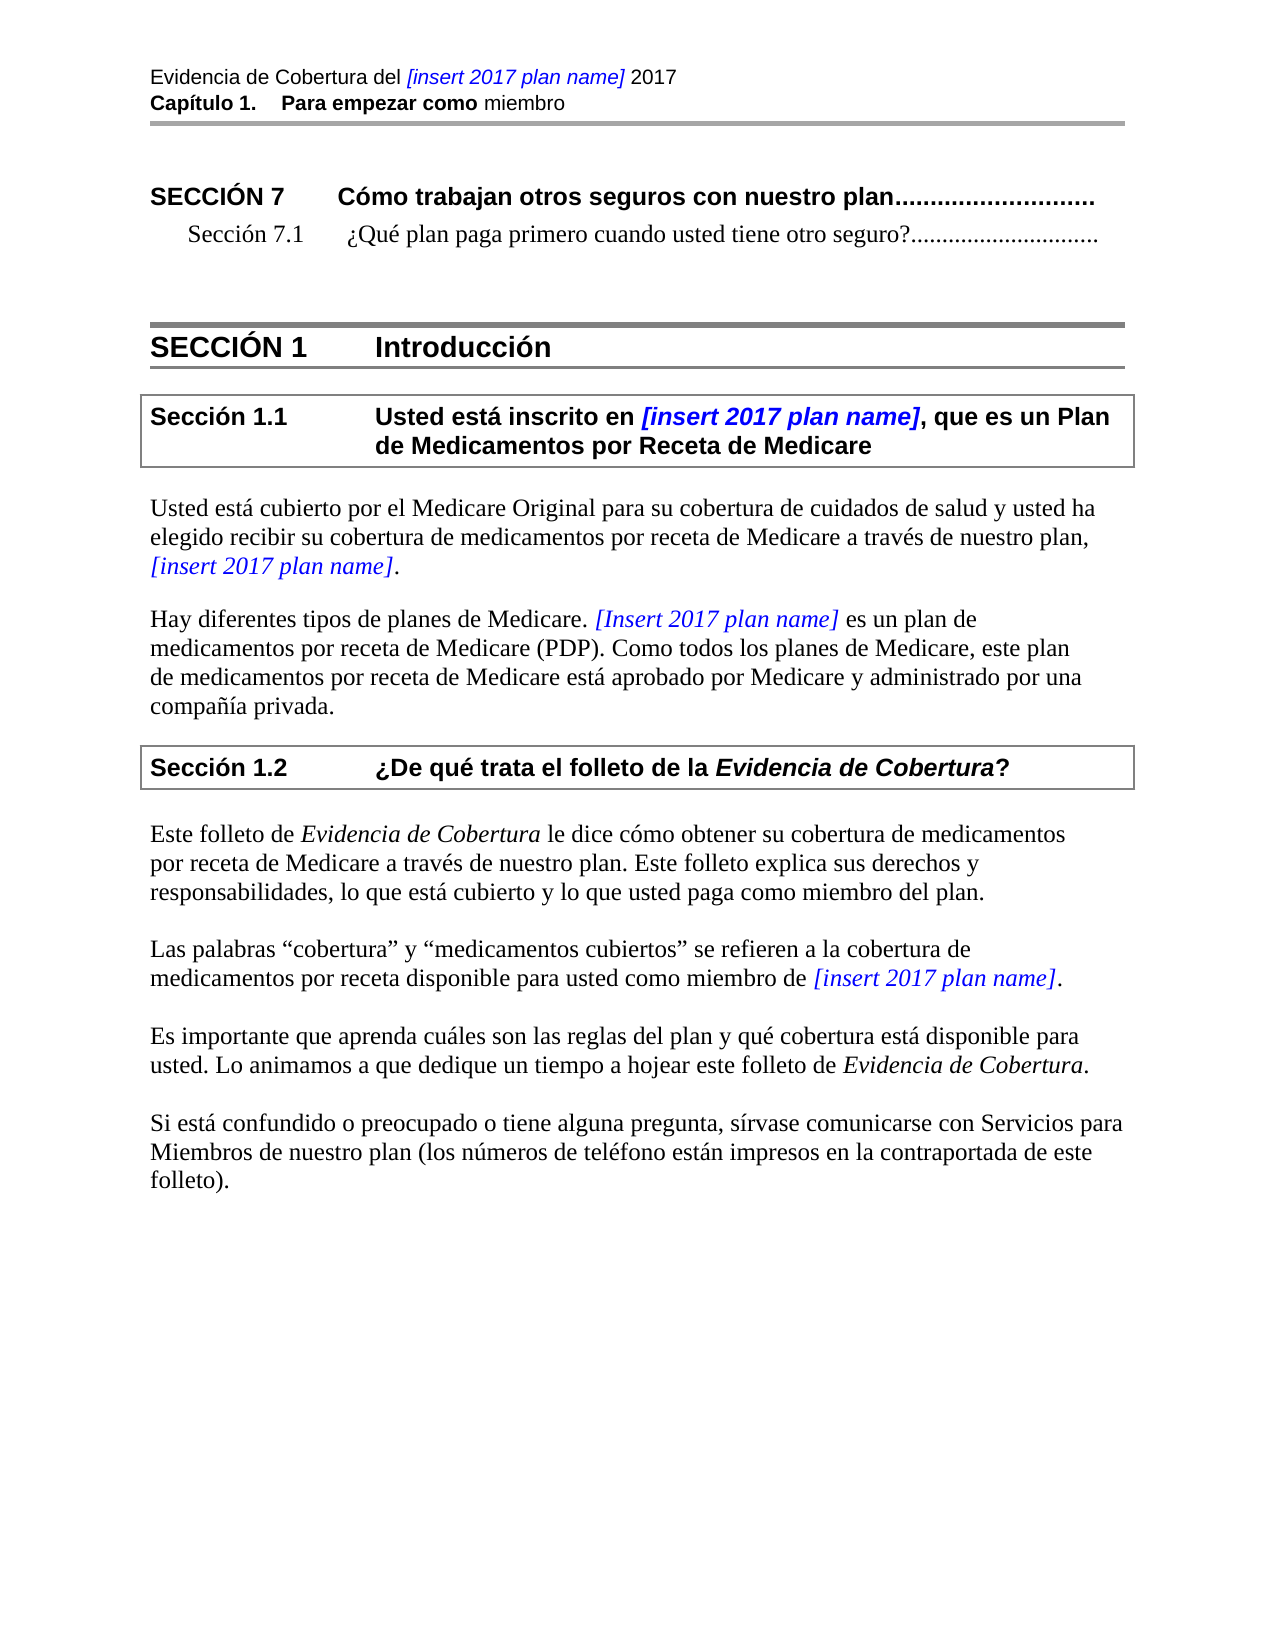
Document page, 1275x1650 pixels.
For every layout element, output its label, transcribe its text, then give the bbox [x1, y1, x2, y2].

text Si está confundido o preocupado o tiene alguna pregunta, sírvase comunicarse con Servicios para Miembros de nuestro plan (los números de teléfono están impresos en la contraportada de este folleto). [150, 1108, 1125, 1194]
text Es importante que aprenda cuáles son las reglas del plan y qué cobertura está disponible para usted. Lo animamos a que dedique un tiempo a hojear este folleto de Evidencia de Cobertura. [150, 1021, 1125, 1079]
text Este folleto de Evidencia de Cobertura le dice cómo obtener su cobertura de medicamentos por receta de Medicare a través de nuestro plan. Este folleto explica sus derechos y responsabilidades, lo que está cubierto y lo que usted paga como miembro del plan. [150, 819, 1096, 905]
subtitle Sección 1.1 Usted está inscrito en [insert 2017 plan name], que es un Plan de Medicamentos por Receta de Medicare [142, 396, 1133, 466]
subtitle SECCIÓN 1 Introducción [150, 328, 1125, 366]
list Hay diferentes tipos de planes de Medicare. [Insert 2017 plan name] es un plan de medicamentos por receta de Medicare (PDP). Como todos los planes de Medicare, este plan de medicamentos por receta de Medicare está aprobado por Medicare y administrado por una compañía privada. [150, 604, 1096, 719]
text Sección 7.1 ¿Qué plan paga primero cuando usted tiene otro seguro? 16 [187, 219, 1087, 247]
text Las palabras “cobertura” y “medicamentos cubiertos” se refieren a la cobertura de medicamentos por receta disponible para usted como miembro de [insert 2017 plan name]. [150, 934, 1097, 992]
subtitle Sección 1.2 ¿De qué trata el folleto de la Evidencia de Cobertura? [142, 747, 1133, 788]
text SECCIÓN 7 Cómo trabajan otros seguros con nuestro plan 16 [150, 182, 1050, 210]
list Usted está cubierto por el Medicare Original para su cobertura de cuidados de salud y usted ha elegido recibir su cobertura de medicamentos por receta de Medicare a través de nuestro plan, [insert 2017 plan name]. [150, 493, 1096, 579]
